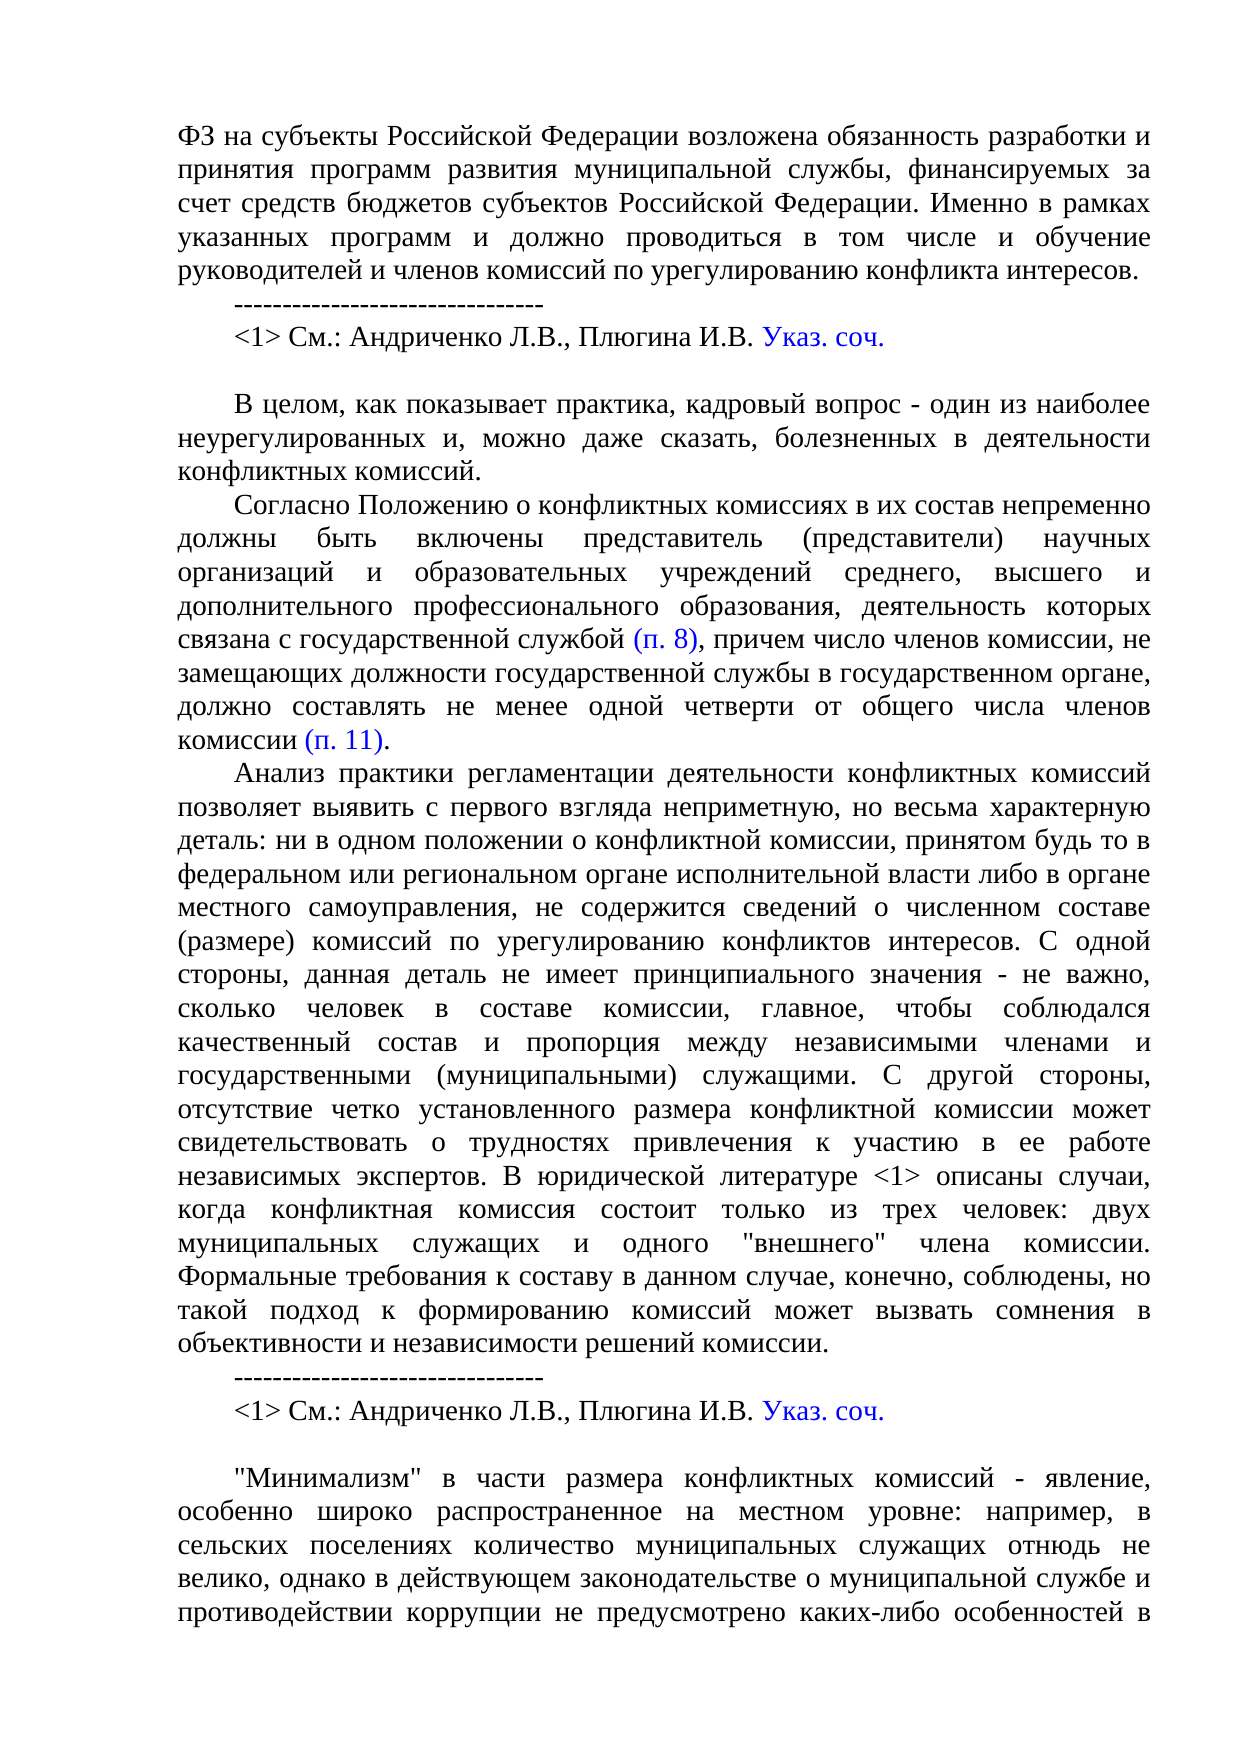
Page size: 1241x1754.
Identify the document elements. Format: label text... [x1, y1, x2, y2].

text Согласно Положению о конфликтных комиссиях в их состав непременно должны быть включены представитель (представители) научных организаций и образовательных учреждений среднего, высшего и дополнительного профессионального образования, деятельность которых связана с государственной службой (п. 8), причем число членов комиссии, не замещающих должности государственной службы в государственном органе, должно составлять не менее одной четверти от общего числа членов комиссии (п. 11). [177, 487, 1152, 755]
text Анализ практики регламентации деятельности конфликтных комиссий позволяет выявить с первого взгляда неприметную, но весьма характерную деталь: ни в одном положении о конфликтной комиссии, принятом будь то в федеральном или региональном органе исполнительной власти либо в органе местного самоуправления, не содержится сведений о численном составе (размере) комиссий по урегулированию конфликтов интересов. С одной стороны, данная деталь не имеет принципиального значения - не важно, сколько человек в составе комиссии, главное, чтобы соблюдался качественный состав и пропорция между независимыми членами и государственными (муниципальными) служащими. С другой стороны, отсутствие четко установленного размера конфликтной комиссии может свидетельствовать о трудностях привлечения к участию в ее работе независимых экспертов. В юридической литературе <1> описаны случаи, когда конфликтная комиссия состоит только из трех человек: двух муниципальных служащих и одного "внешнего" члена комиссии. Формальные требования к составу в данном случае, конечно, соблюдены, но такой подход к формированию комиссий может вызвать сомнения в объективности и независимости решений комиссии. [177, 755, 1152, 1359]
text -------------------------------- [177, 1359, 1152, 1393]
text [177, 118, 1152, 286]
text В целом, как показывает практика, кадровый вопрос - один из наиболее неурегулированных и, можно даже сказать, болезненных в деятельности конфликтных комиссий. [177, 386, 1152, 487]
text <1> См.: Андриченко Л.В., Плюгина И.В. Указ. соч. [177, 319, 1152, 353]
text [177, 1460, 1152, 1627]
text <1> См.: Андриченко Л.В., Плюгина И.В. Указ. соч. [177, 1393, 1152, 1426]
text -------------------------------- [177, 286, 1152, 319]
